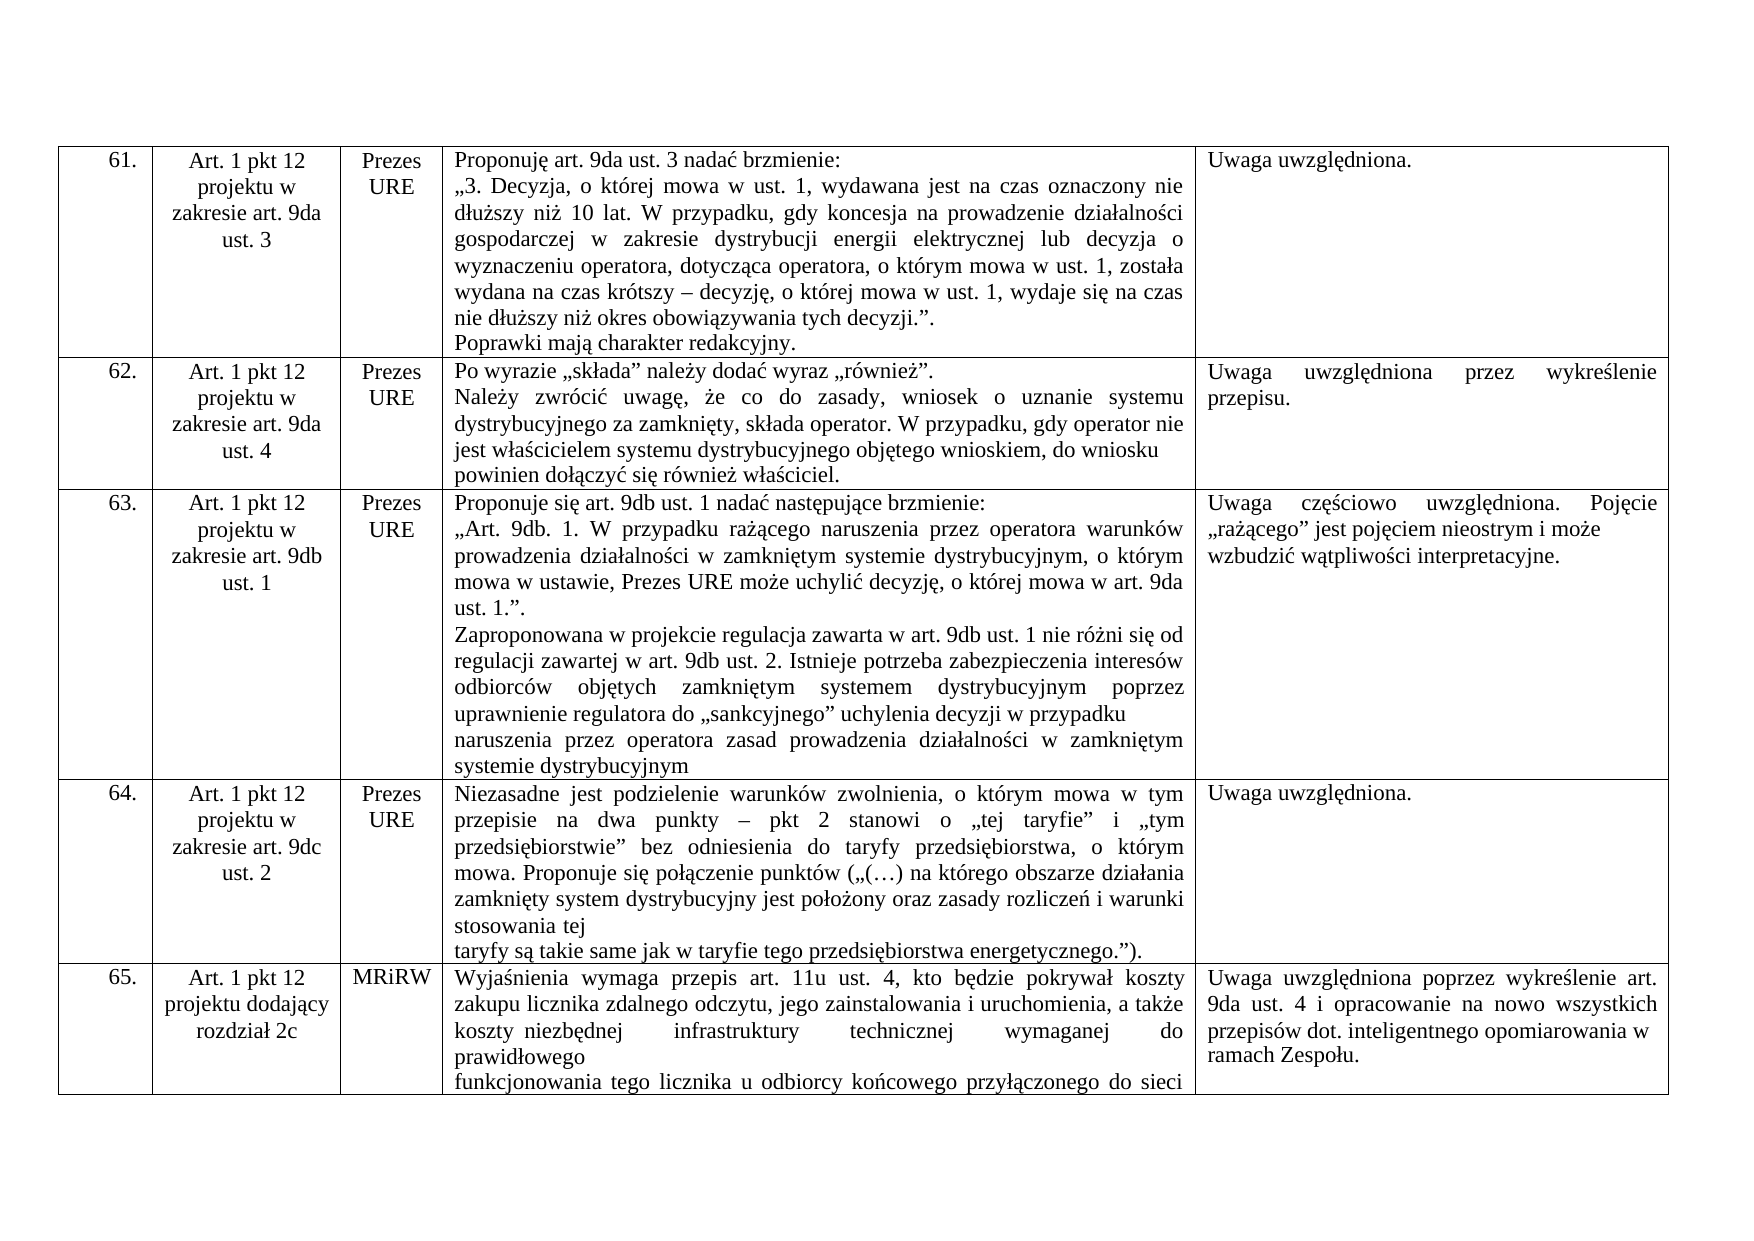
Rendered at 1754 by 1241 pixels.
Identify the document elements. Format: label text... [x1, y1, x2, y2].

table_cell Niezasadne jest podzielenie warunków zwolnienia, o którym mowa w tym przepisie na dwa punkty – pkt 2 stanowi o „tej taryfie” i „tym przedsiębiorstwie” bez odniesienia do taryfy przedsiębiorstwa, o którym mowa. Proponuje się połączenie punktów („(…) na którego obszarze działania zamknięty system dystrybucyjny jest położony oraz zasady rozliczeń i warunki stosowania tej taryfy są takie same jak w taryfie tego przedsiębiorstwa energetycznego.”). [443, 780, 1195, 963]
table_cell Prezes URE [341, 358, 442, 488]
table_cell Prezes URE [341, 490, 442, 779]
table_cell Art. 1 pkt 12 projektu w zakresie art. 9dc ust. 2 [153, 780, 340, 963]
table_cell Art. 1 pkt 12 projektu w zakresie art. 9db ust. 1 [153, 490, 340, 779]
table_cell Uwaga uwzględniona poprzez wykreślenie art. 9da ust. 4 i opracowanie na nowo wszystkich przepisów dot. inteligentnego opomiarowania w ramach Zespołu. [1196, 964, 1668, 1094]
table_cell 64. [59, 780, 152, 963]
table_cell Art. 1 pkt 12 projektu dodający rozdział 2c [153, 964, 340, 1094]
table_cell Uwaga uwzględniona. [1196, 780, 1668, 963]
table_cell MRiRW [341, 964, 442, 1094]
table_cell Po wyrazie „składa” należy dodać wyraz „również”. Należy zwrócić uwagę, że co do zasady, wniosek o uznanie systemu dystrybucyjnego za zamknięty, składa operator. W przypadku, gdy operator nie jest właścicielem systemu dystrybucyjnego objętego wnioskiem, do wniosku powinien dołączyć się również właściciel. [443, 358, 1195, 488]
table_cell Prezes URE [341, 780, 442, 963]
table_cell 63. [59, 490, 152, 779]
table_cell 65. [59, 964, 152, 1094]
table_header 61. [59, 147, 152, 357]
table_header Proponuję art. 9da ust. 3 nadać brzmienie: „3. Decyzja, o której mowa w ust. 1, wydawana jest na czas oznaczony nie dłuższy niż 10 lat. W przypadku, gdy koncesja na prowadzenie działalności gospodarczej w zakresie dystrybucji energii elektrycznej lub decyzja o wyznaczeniu operatora, dotycząca operatora, o którym mowa w ust. 1, została wydana na czas krótszy – decyzję, o której mowa w ust. 1, wydaje się na czas nie dłuższy niż okres obowiązywania tych decyzji.”. Poprawki mają charakter redakcyjny. [443, 147, 1195, 357]
table_header Prezes URE [341, 147, 442, 357]
table_cell 62. [59, 358, 152, 488]
table_header Uwaga uwzględniona. [1196, 147, 1668, 357]
table_cell Uwaga uwzględniona przez wykreślenie przepisu. [1196, 358, 1668, 488]
table_header Art. 1 pkt 12 projektu w zakresie art. 9da ust. 3 [153, 147, 340, 357]
table_cell Art. 1 pkt 12 projektu w zakresie art. 9da ust. 4 [153, 358, 340, 488]
table_cell Wyjaśnienia wymaga przepis art. 11u ust. 4, kto będzie pokrywał koszty zakupu licznika zdalnego odczytu, jego zainstalowania i uruchomienia, a także koszty niezbędnej infrastruktury technicznej wymaganej do prawidłowego funkcjonowania tego licznika u odbiorcy końcowego przyłączonego do sieci [443, 964, 1195, 1094]
table_cell Proponuje się art. 9db ust. 1 nadać następujące brzmienie: „Art. 9db. 1. W przypadku rażącego naruszenia przez operatora warunków prowadzenia działalności w zamkniętym systemie dystrybucyjnym, o którym mowa w ustawie, Prezes URE może uchylić decyzję, o której mowa w art. 9da ust. 1.”. Zaproponowana w projekcie regulacja zawarta w art. 9db ust. 1 nie różni się od regulacji zawartej w art. 9db ust. 2. Istnieje potrzeba zabezpieczenia interesów odbiorców objętych zamkniętym systemem dystrybucyjnym poprzez uprawnienie regulatora do „sankcyjnego” uchylenia decyzji w przypadku naruszenia przez operatora zasad prowadzenia działalności w zamkniętym systemie dystrybucyjnym [443, 490, 1195, 779]
table_cell Uwaga częściowo uwzględniona. Pojęcie „rażącego” jest pojęciem nieostrym i może wzbudzić wątpliwości interpretacyjne. [1196, 490, 1668, 779]
